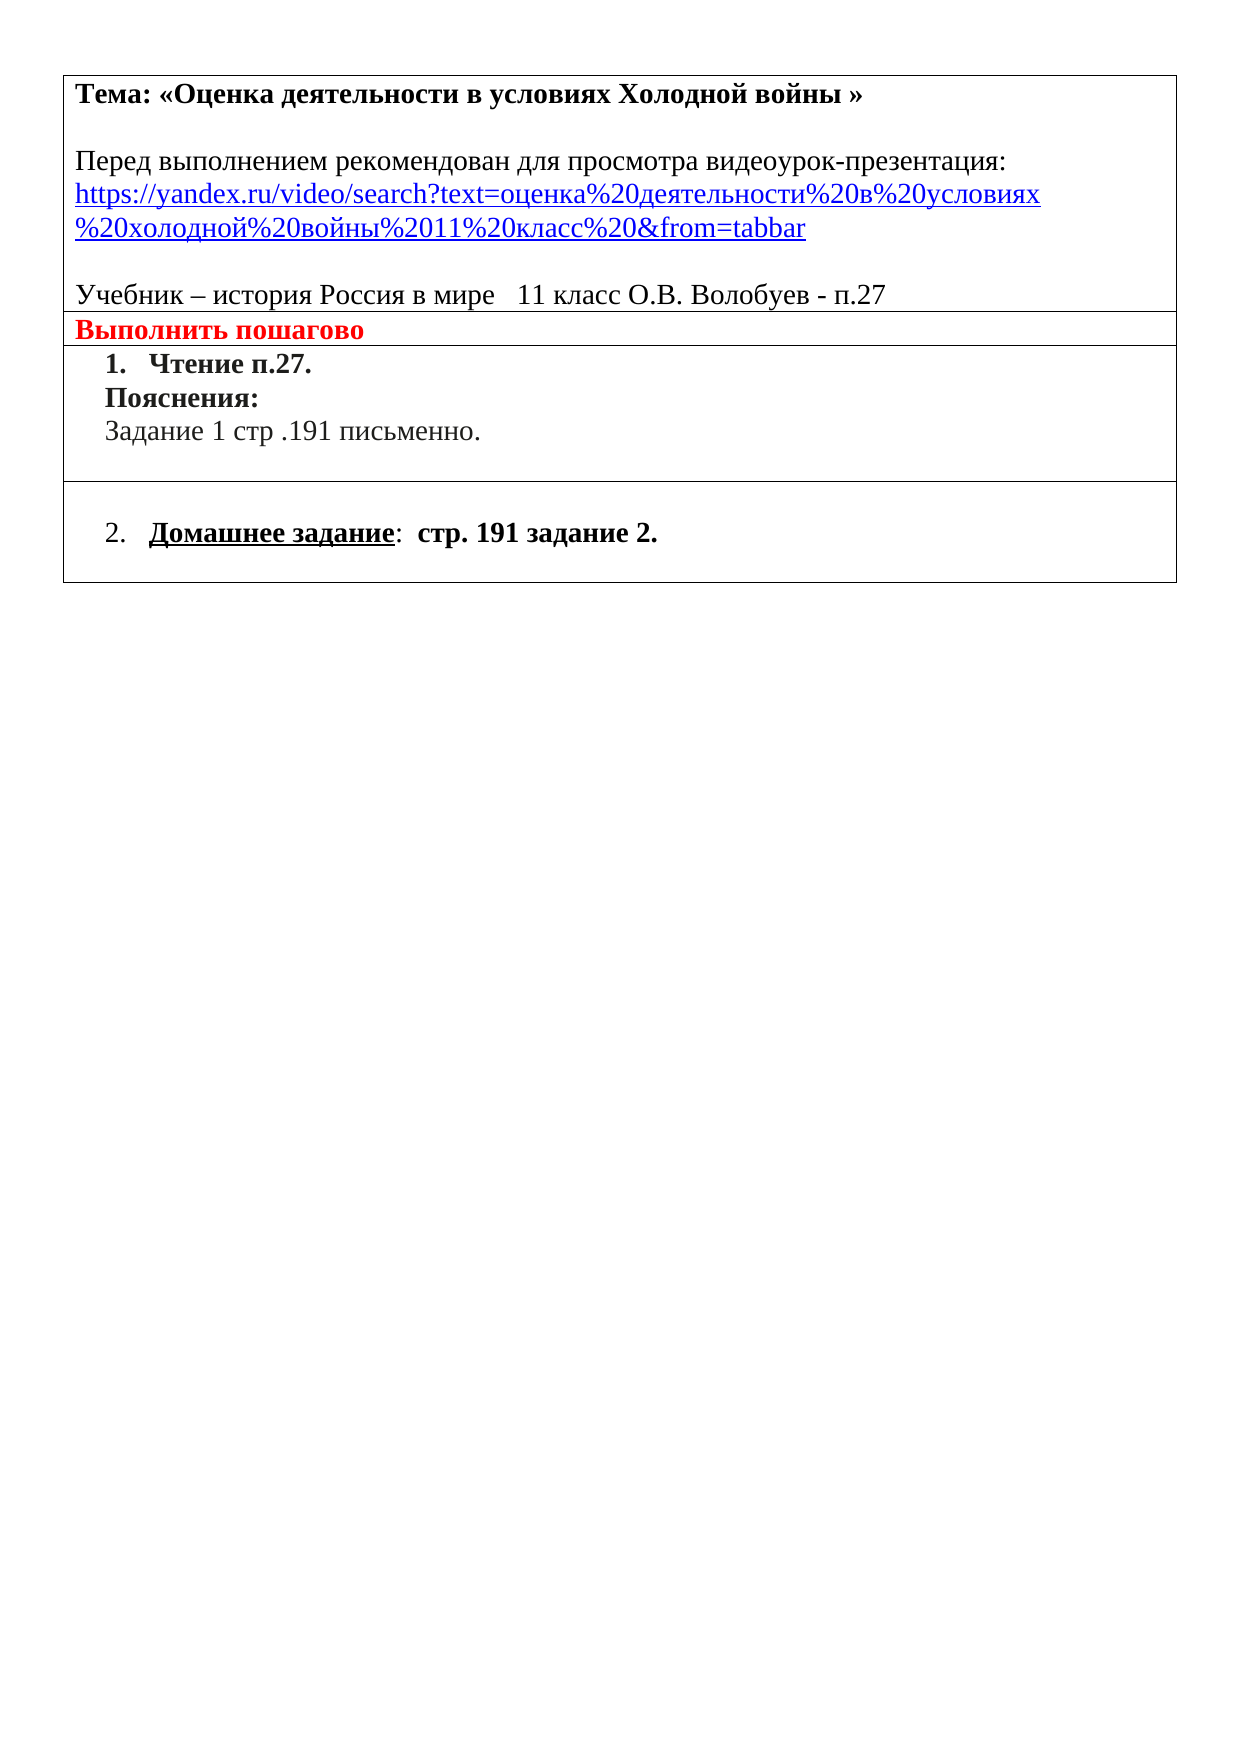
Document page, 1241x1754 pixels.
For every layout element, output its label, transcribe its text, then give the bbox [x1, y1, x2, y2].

table_cell Домашнее задание: стр. 191 задание 2. [64, 482, 1176, 582]
table_header Тема: «Оценка деятельности в условиях Холодной войны » Перед выполнением рекомендован для просмотра видеоурок-презентация: https://yandex.ru/video/search?text=оценка%20деятельности%20в%20условиях%20холодной%20войны%2011%20класс%20&from=tabbar Учебник – история Россия в мире 11 класс О.В. Волобуев - п.27 [64, 76, 1176, 311]
table_cell Чтение п.27. Пояснения: Задание 1 стр .191 письменно. [64, 346, 1176, 481]
table_cell Выполнить пошагово [64, 312, 1176, 345]
